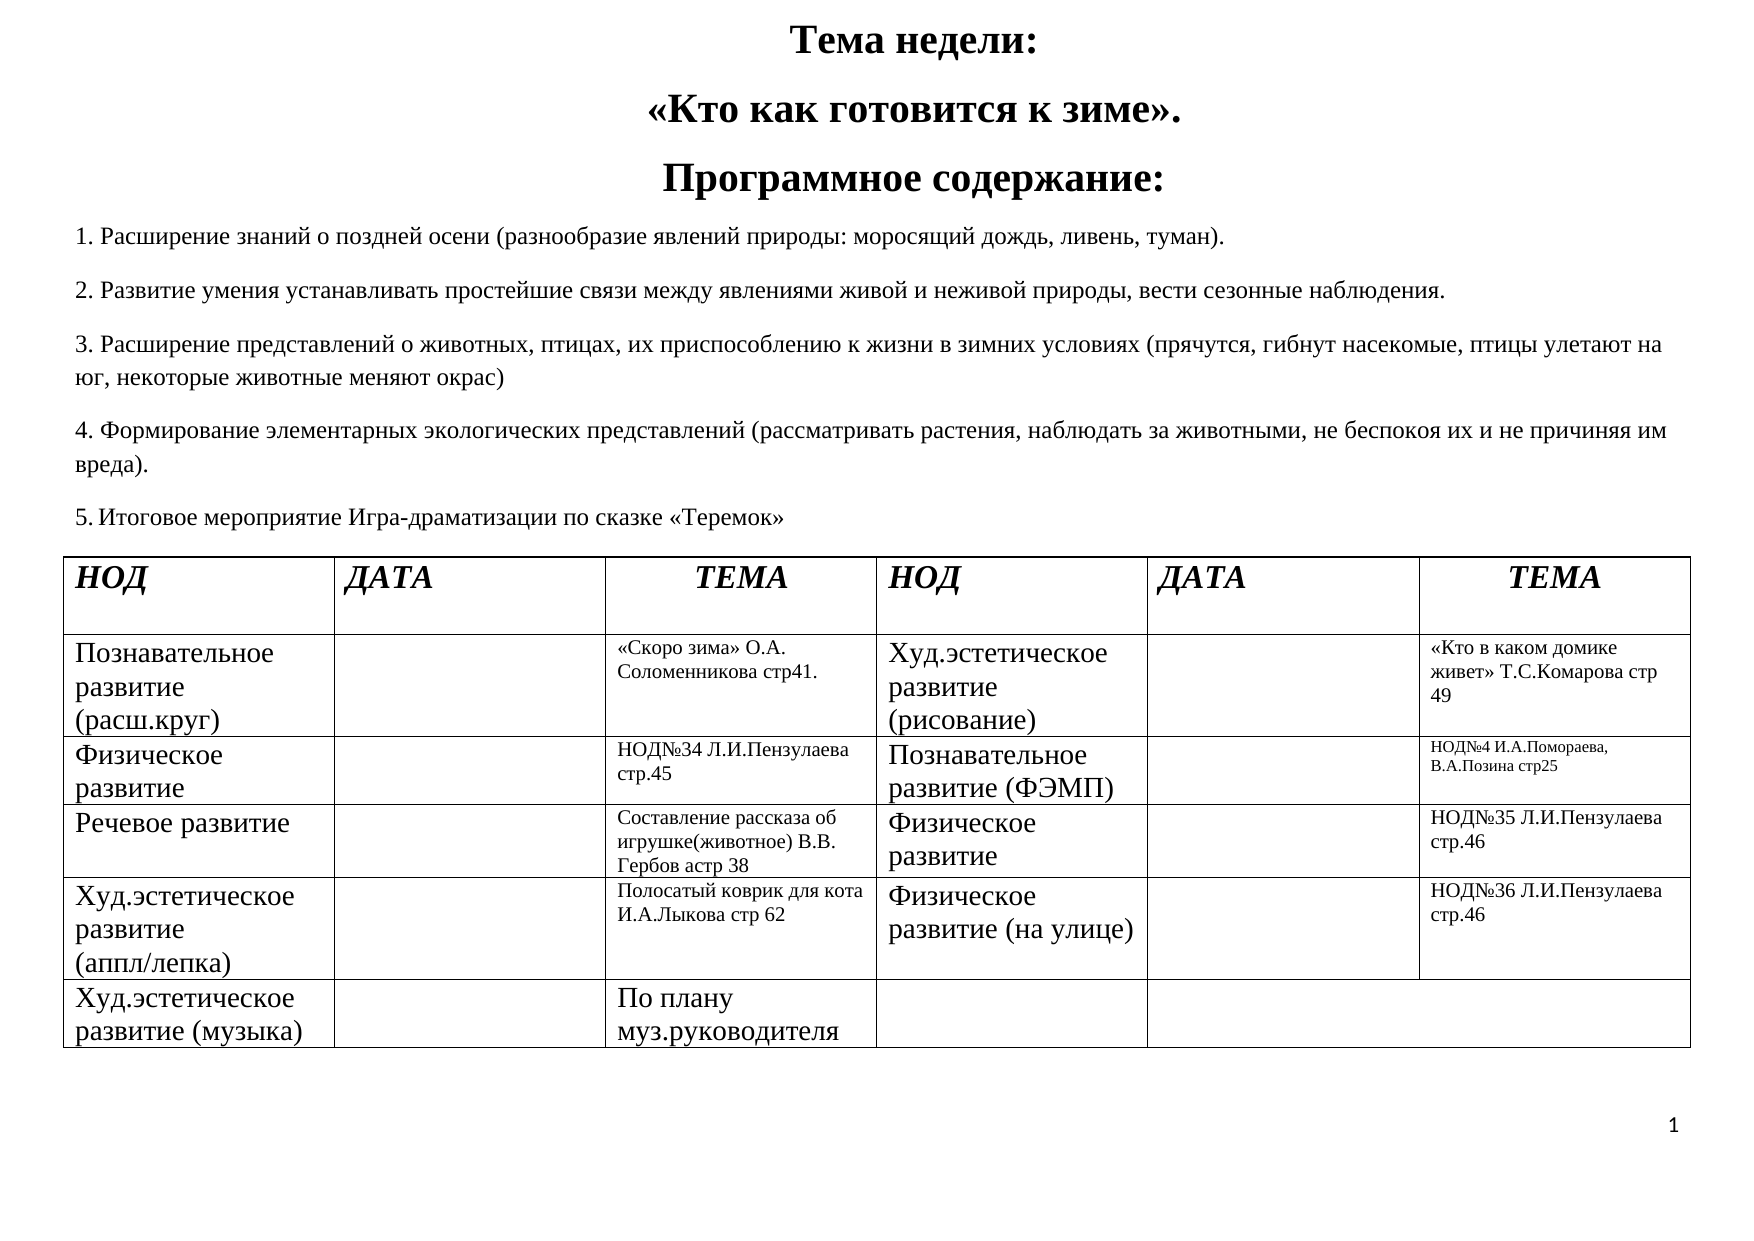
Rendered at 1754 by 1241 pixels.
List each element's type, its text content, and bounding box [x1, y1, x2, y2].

table_cell [335, 878, 605, 979]
text Тема недели: [75, 15, 1679, 63]
table_cell НОД№34 Л.И.Пензулаева стр.45 [606, 737, 876, 804]
table_cell [1148, 980, 1690, 1047]
table_header ДАТА [335, 558, 605, 634]
text 5. Итоговое мероприятие Игра-драматизации по сказке «Теремок» [75, 502, 1679, 531]
table_header ТЕМА [606, 558, 876, 634]
text 4. Формирование элементарных экологических представлений (рассматривать растения, наблюдать за животными, не беспокоя их и не причиняя им вреда). [75, 416, 1679, 477]
table_header ТЕМА [1420, 558, 1690, 634]
table_cell [1148, 737, 1419, 804]
table_cell Худ.эстетическое развитие (аппл/лепка) [64, 878, 334, 979]
table_cell Физическое развитие (на улице) [877, 878, 1147, 979]
table_cell Худ.эстетическое развитие (музыка) [64, 980, 334, 1047]
table_cell [1148, 878, 1419, 979]
table_cell [1148, 635, 1419, 736]
table_header НОД [877, 558, 1147, 634]
table_header НОД [64, 558, 334, 634]
table_cell «Кто в каком домике живет» Т.С.Комарова стр 49 [1420, 635, 1690, 736]
table_cell НОД№35 Л.И.Пензулаева стр.46 [1420, 805, 1690, 877]
table_cell [877, 980, 1147, 1047]
table_cell НОД№4 И.А.Помораева, В.А.Позина стр25 [1420, 737, 1690, 804]
table_cell Физическое развитие [64, 737, 334, 804]
table_cell Полосатый коврик для кота И.А.Лыкова стр 62 [606, 878, 876, 979]
table_cell [335, 980, 605, 1047]
table_cell По плану муз.руководителя [606, 980, 876, 1047]
text Программное содержание: [75, 152, 1679, 200]
table_cell [1148, 805, 1419, 877]
text 1. Расширение знаний о поздней осени (разнообразие явлений природы: моросящий дождь, ливень, туман). [75, 221, 1679, 250]
table_cell Познавательное развитие (расш.круг) [64, 635, 334, 736]
table_cell Физическое развитие [877, 805, 1147, 877]
table_cell Составление рассказа об игрушке(животное) В.В. Гербов астр 38 [606, 805, 876, 877]
table_cell [335, 805, 605, 877]
table_cell «Скоро зима» О.А. Соломенникова стр41. [606, 635, 876, 736]
table_cell [335, 635, 605, 736]
text 2. Развитие умения устанавливать простейшие связи между явлениями живой и неживой природы, вести сезонные наблюдения. [75, 275, 1679, 304]
text 3. Расширение представлений о животных, птицах, их приспособлению к жизни в зимних условиях (прячутся, гибнут насекомые, птицы улетают на юг, некоторые животные меняют окрас) [75, 329, 1679, 391]
table_cell Познавательное развитие (ФЭМП) [877, 737, 1147, 804]
table_header ДАТА [1148, 558, 1419, 634]
table_cell [335, 737, 605, 804]
table_cell Худ.эстетическое развитие (рисование) [877, 635, 1147, 736]
table_cell Речевое развитие [64, 805, 334, 877]
table_cell НОД№36 Л.И.Пензулаева стр.46 [1420, 878, 1690, 979]
text «Кто как готовится к зиме». [75, 83, 1679, 131]
